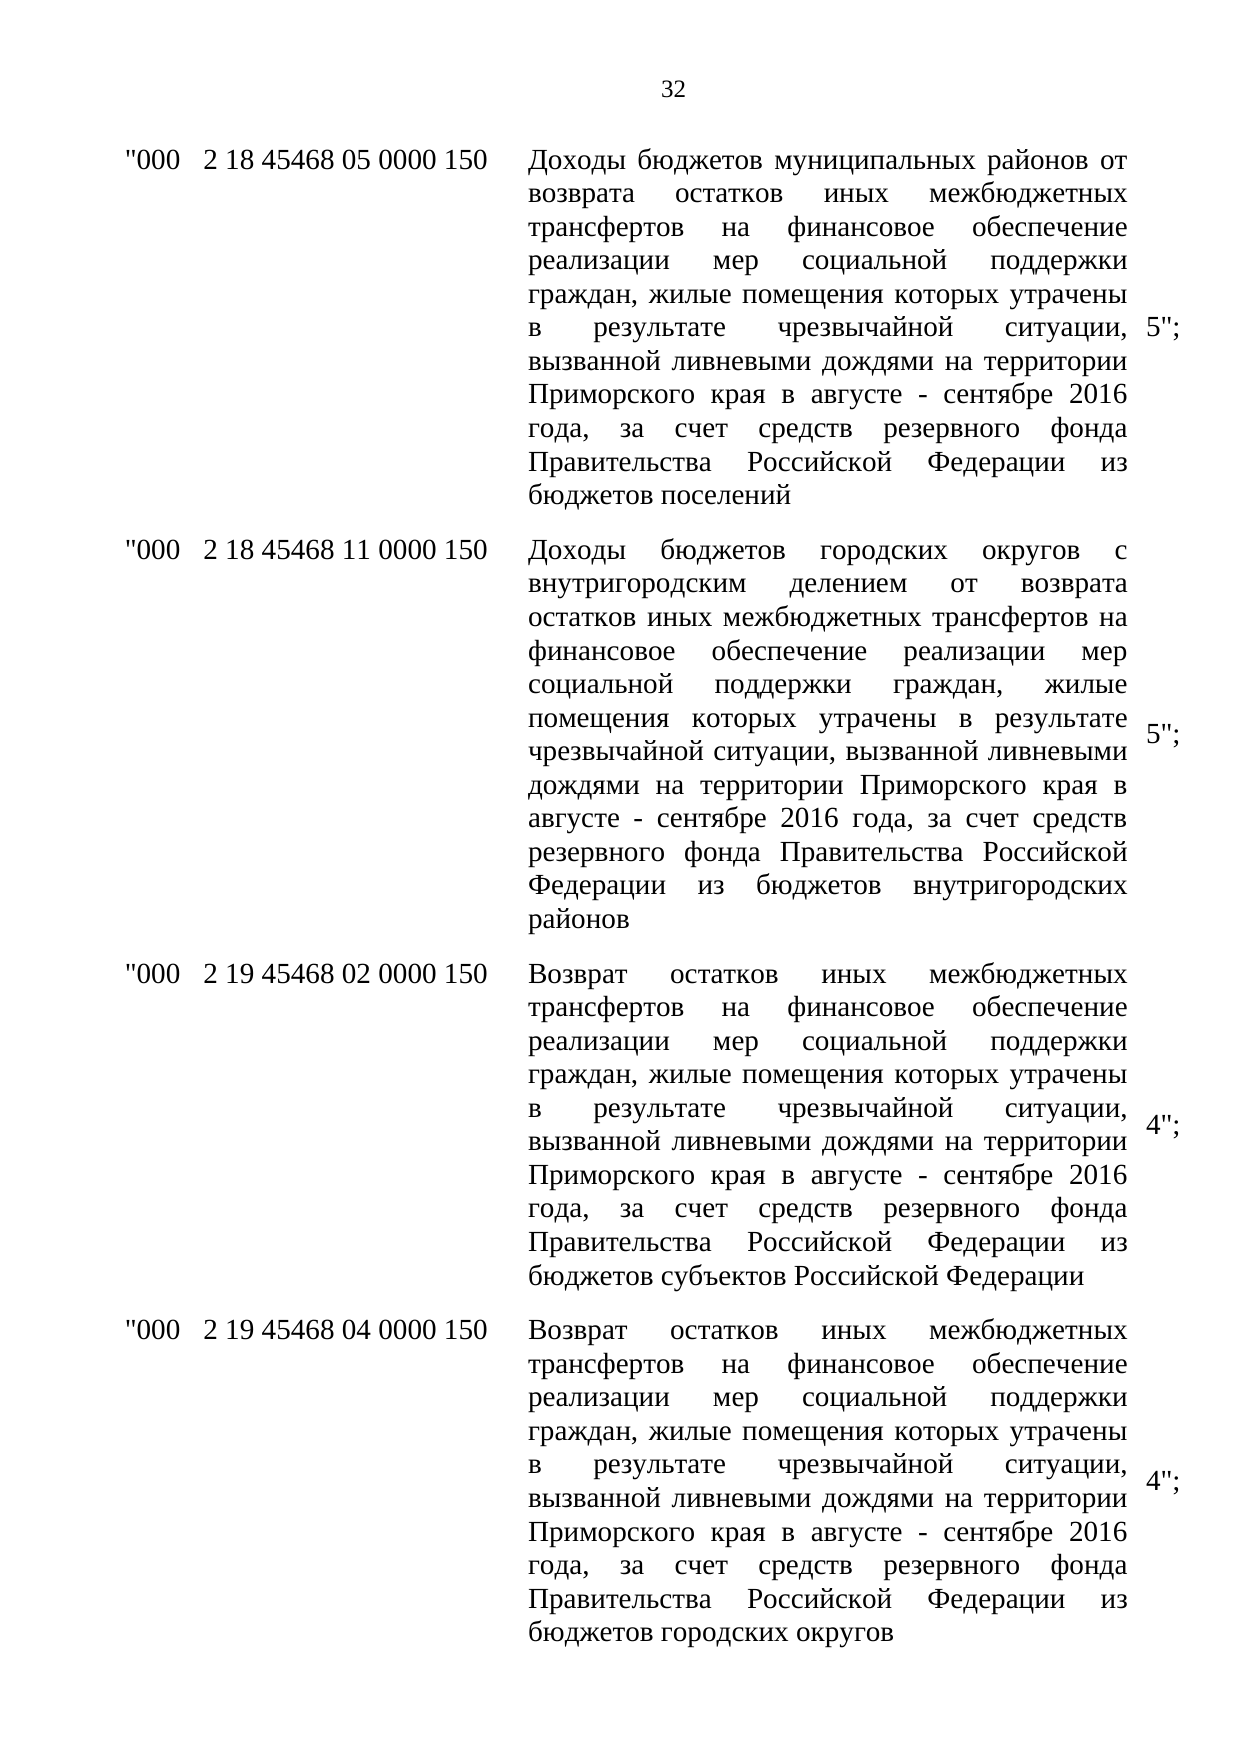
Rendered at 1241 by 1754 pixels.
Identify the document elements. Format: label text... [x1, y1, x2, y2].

table_cell "000 [118, 521, 197, 945]
table_cell 2 18 45468 05 0000 150 [197, 131, 521, 521]
table_cell "000 [118, 131, 197, 521]
table_cell 4"; [1134, 945, 1192, 1302]
table_cell 2 19 45468 02 0000 150 [197, 945, 521, 1302]
table_cell Доходы бюджетов городских округов с внутригородским делением от возврата остатков иных межбюджетных трансфертов на финансовое обеспечение реализации мер социальной поддержки граждан, жилые помещения которых утрачены в результате чрезвычайной ситуации, вызванной ливневыми дождями на территории Приморского края в августе - сентябре 2016 года, за счет средств резервного фонда Правительства Российской Федерации из бюджетов внутригородских районов [521, 521, 1134, 945]
table_cell Возврат остатков иных межбюджетных трансфертов на финансовое обеспечение реализации мер социальной поддержки граждан, жилые помещения которых утрачены в результате чрезвычайной ситуации, вызванной ливневыми дождями на территории Приморского края в августе - сентябре 2016 года, за счет средств резервного фонда Правительства Российской Федерации из бюджетов субъектов Российской Федерации [521, 945, 1134, 1302]
table_cell 2 18 45468 11 0000 150 [197, 521, 521, 945]
table_cell "000 [118, 945, 197, 1302]
table_cell 5"; [1134, 521, 1192, 945]
table_cell Возврат остатков иных межбюджетных трансфертов на финансовое обеспечение реализации мер социальной поддержки граждан, жилые помещения которых утрачены в результате чрезвычайной ситуации, вызванной ливневыми дождями на территории Приморского края в августе - сентябре 2016 года, за счет средств резервного фонда Правительства Российской Федерации из бюджетов городских округов [521, 1302, 1134, 1658]
table_cell 2 19 45468 04 0000 150 [197, 1302, 521, 1658]
table_cell 5"; [1134, 131, 1192, 521]
table_cell Доходы бюджетов муниципальных районов от возврата остатков иных межбюджетных трансфертов на финансовое обеспечение реализации мер социальной поддержки граждан, жилые помещения которых утрачены в результате чрезвычайной ситуации, вызванной ливневыми дождями на территории Приморского края в августе - сентябре 2016 года, за счет средств резервного фонда Правительства Российской Федерации из бюджетов поселений [521, 131, 1134, 521]
table_cell 4"; [1134, 1302, 1192, 1658]
table_cell "000 [118, 1302, 197, 1658]
